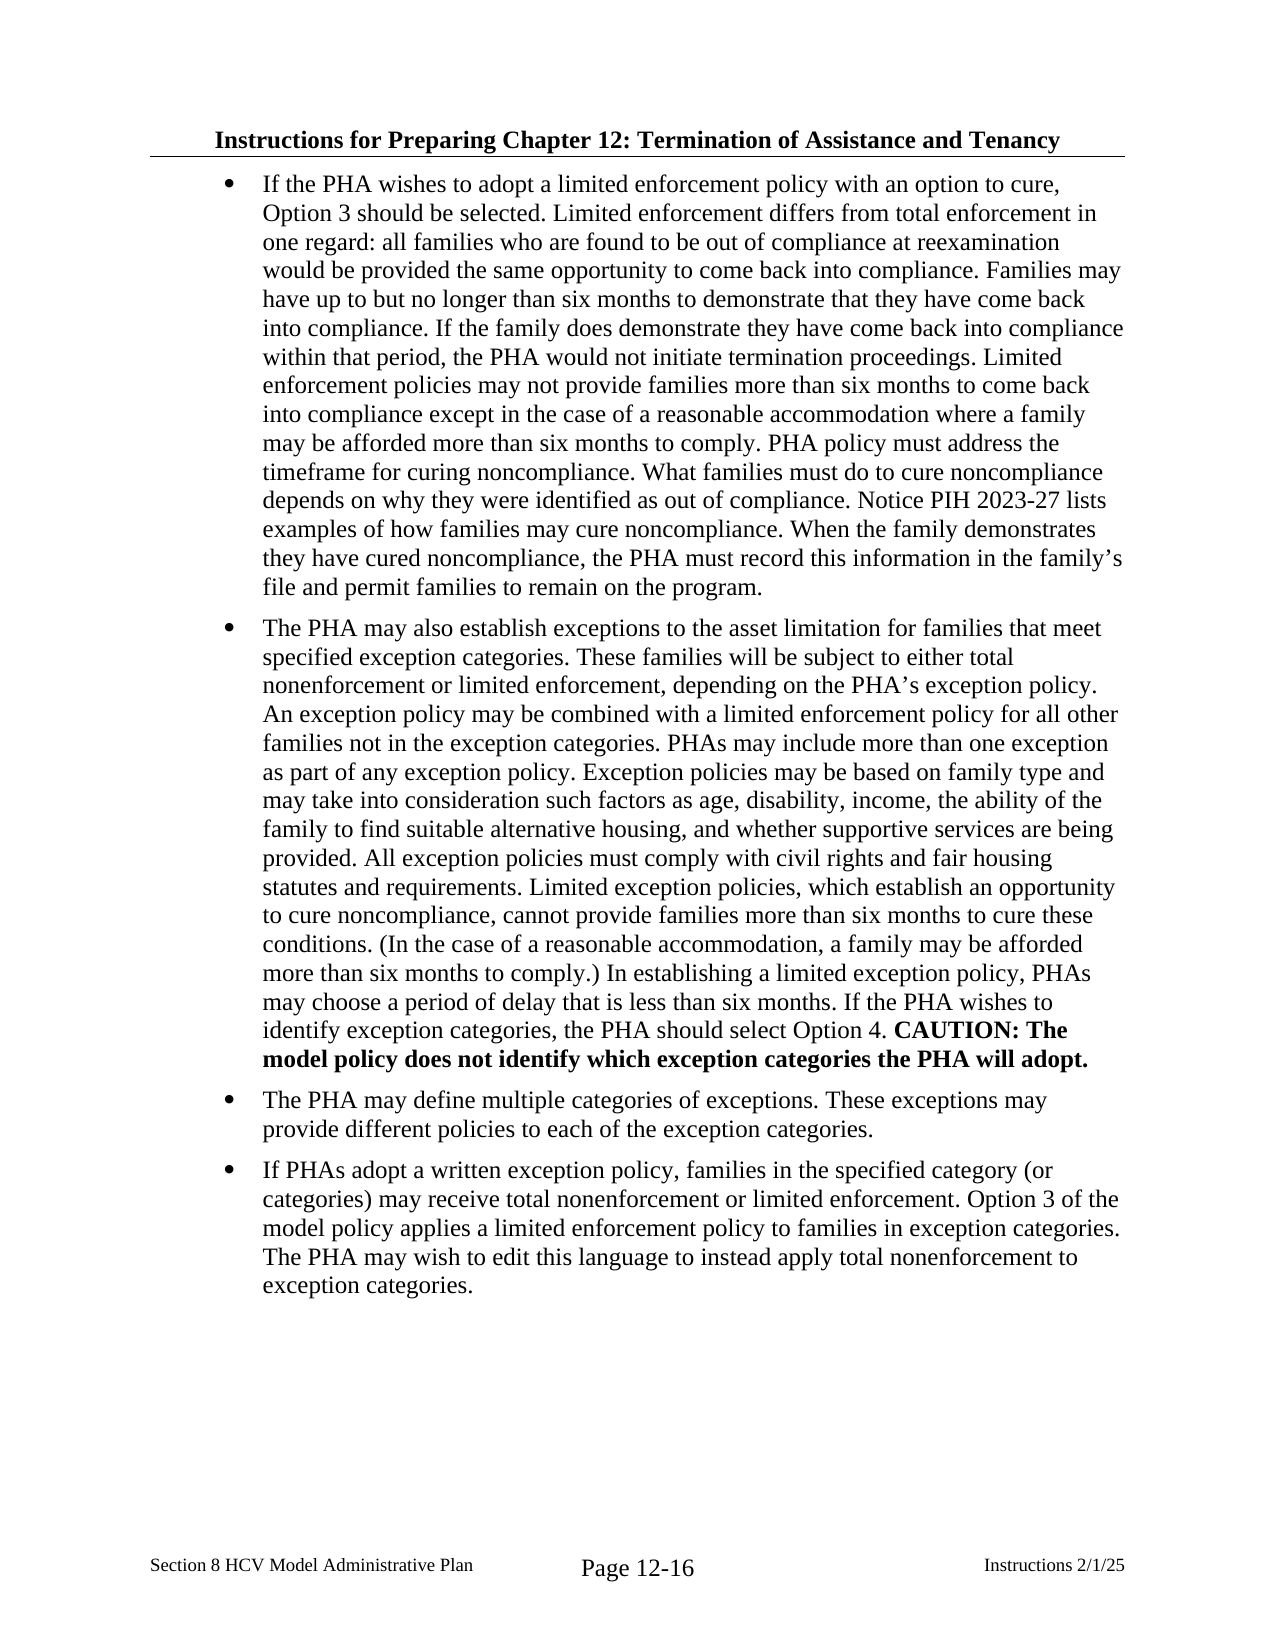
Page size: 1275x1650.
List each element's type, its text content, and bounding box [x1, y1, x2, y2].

list The PHA may define multiple categories of exceptions. These exceptions may provide different policies to each of the exception categories. [225, 1086, 1125, 1143]
list The PHA may also establish exceptions to the asset limitation for families that meet specified exception categories. These families will be subject to either total nonenforcement or limited enforcement, depending on the PHA’s exception policy. An exception policy may be combined with a limited enforcement policy for all other families not in the exception categories. PHAs may include more than one exception as part of any exception policy. Exception policies may be based on family type and may take into consideration such factors as age, disability, income, the ability of the family to find suitable alternative housing, and whether supportive services are being provided. All exception policies must comply with civil rights and fair housing statutes and requirements. Limited exception policies, which establish an opportunity to cure noncompliance, cannot provide families more than six months to cure these conditions. (In the case of a reasonable accommodation, a family may be afforded more than six months to comply.) In establishing a limited exception policy, PHAs may choose a period of delay that is less than six months. If the PHA wishes to identify exception categories, the PHA should select Option 4. CAUTION: The model policy does not identify which exception categories the PHA will adopt. [225, 613, 1125, 1073]
list If PHAs adopt a written exception policy, families in the specified category (or categories) may receive total nonenforcement or limited enforcement. Option 3 of the model policy applies a limited enforcement policy to families in exception categories. The PHA may wish to edit this language to instead apply total nonenforcement to exception categories. [225, 1156, 1125, 1299]
list If the PHA wishes to adopt a limited enforcement policy with an option to cure, Option 3 should be selected. Limited enforcement differs from total enforcement in one regard: all families who are found to be out of compliance at reexamination would be provided the same opportunity to come back into compliance. Families may have up to but no longer than six months to demonstrate that they have come back into compliance. If the family does demonstrate they have come back into compliance within that period, the PHA would not initiate termination proceedings. Limited enforcement policies may not provide families more than six months to come back into compliance except in the case of a reasonable accommodation where a family may be afforded more than six months to comply. PHA policy must address the timeframe for curing noncompliance. What families must do to cure noncompliance depends on why they were identified as out of compliance. Notice PIH 2023-27 lists examples of how families may cure noncompliance. When the family demonstrates they have cured noncompliance, the PHA must record this information in the family’s file and permit families to remain on the program. [225, 169, 1125, 601]
